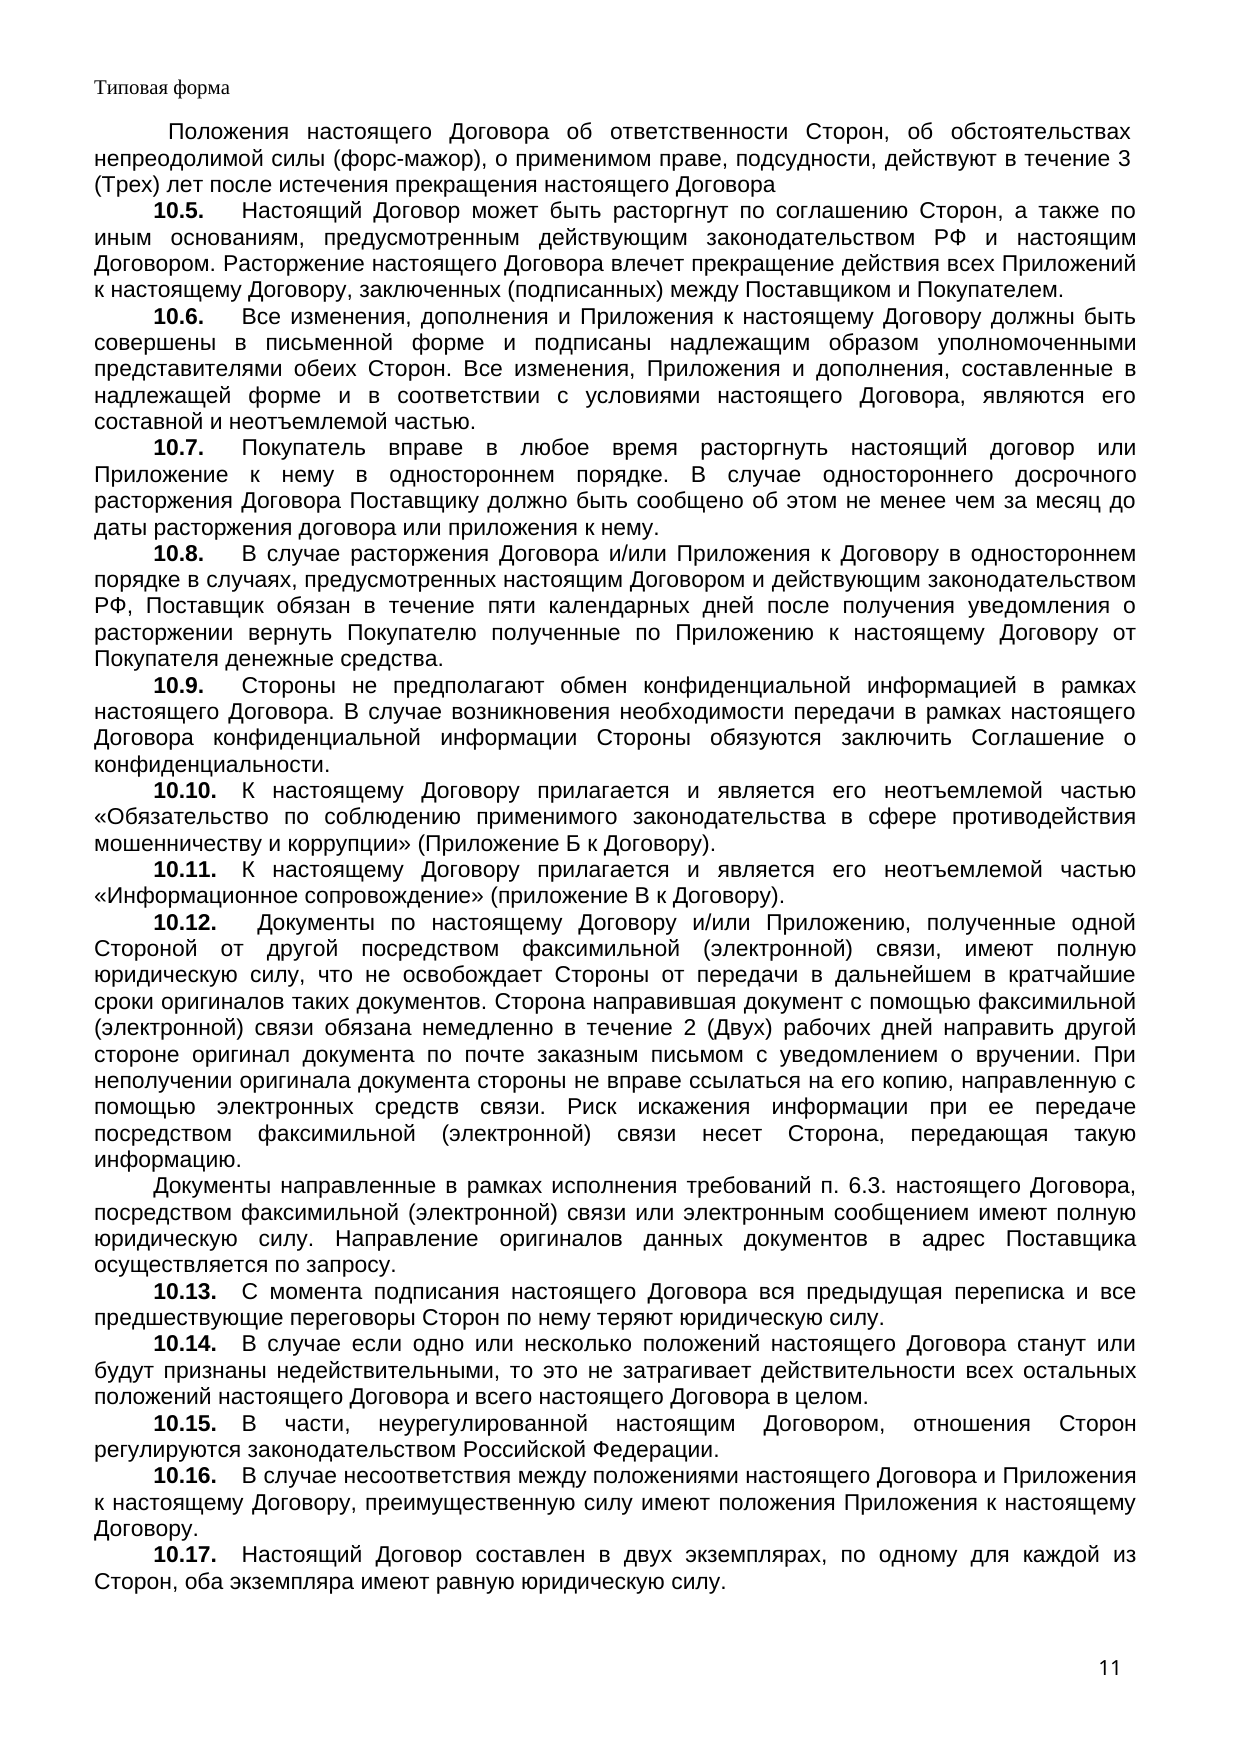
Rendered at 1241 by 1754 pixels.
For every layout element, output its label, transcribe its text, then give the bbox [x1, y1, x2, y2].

list Стороны не предполагают обмен конфиденциальной информацией в рамках настоящего Договора. В случае возникновения необходимости передачи в рамках настоящего Договора конфиденциальной информации Стороны обязуются заключить Соглашение о конфиденциальности. [94, 672, 1137, 777]
list К настоящему Договору прилагается и является его неотъемлемой частью «Обязательство по соблюдению применимого законодательства в сфере противодействия мошенничеству и коррупции» (Приложение Б к Договору). [94, 777, 1137, 856]
list Покупатель вправе в любое время расторгнуть настоящий договор или Приложение к нему в одностороннем порядке. В случае одностороннего досрочного расторжения Договора Поставщику должно быть сообщено об этом не менее чем за месяц до даты расторжения договора или приложения к нему. [94, 434, 1137, 540]
list К настоящему Договору прилагается и является его неотъемлемой частью «Информационное сопровождение» (приложение В к Договору). [94, 856, 1137, 909]
list В части, неурегулированной настоящим Договором, отношения Сторон регулируются законодательством Российской Федерации. [94, 1409, 1137, 1462]
list Документы по настоящему Договору и/или Приложению, полученные одной Стороной от другой посредством факсимильной (электронной) связи, имеют полную юридическую силу, что не освобождает Стороны от передачи в дальнейшем в кратчайшие сроки оригиналов таких документов. Сторона направившая документ с помощью факсимильной (электронной) связи обязана немедленно в течение 2 (Двух) рабочих дней направить другой стороне оригинал документа по почте заказным письмом с уведомлением о вручении. При неполучении оригинала документа стороны не вправе ссылаться на его копию, направленную с помощью электронных средств связи. Риск искажения информации при ее передаче посредством факсимильной (электронной) связи несет Сторона, передающая такую информацию. [94, 909, 1137, 1172]
list В случае если одно или несколько положений настоящего Договора станут или будут признаны недействительными, то это не затрагивает действительности всех остальных положений настоящего Договора и всего настоящего Договора в целом. [94, 1330, 1137, 1409]
list Все изменения, дополнения и Приложения к настоящему Договору должны быть совершены в письменной форме и подписаны надлежащим образом уполномоченными представителями обеих Сторон. Все изменения, Приложения и дополнения, составленные в надлежащей форме и в соответствии с условиями настоящего Договора, являются его составной и неотъемлемой частью. [94, 303, 1137, 434]
list Настоящий Договор составлен в двух экземплярах, по одному для каждой из Сторон, оба экземпляра имеют равную юридическую силу. [94, 1541, 1137, 1594]
list С момента подписания настоящего Договора вся предыдущая переписка и все предшествующие переговоры Сторон по нему теряют юридическую силу. [94, 1278, 1137, 1330]
list Настоящий Договор может быть расторгнут по соглашению Сторон, а также по иным основаниям, предусмотренным действующим законодательством РФ и настоящим Договором. Расторжение настоящего Договора влечет прекращение действия всех Приложений к настоящему Договору, заключенных (подписанных) между Поставщиком и Покупателем. [94, 197, 1137, 303]
list В случае расторжения Договора и/или Приложения к Договору в одностороннем порядке в случаях, предусмотренных настоящим Договором и действующим законодательством РФ, Поставщик обязан в течение пяти календарных дней после получения уведомления о расторжении вернуть Покупателю полученные по Приложению к настоящему Договору от Покупателя денежные средства. [94, 540, 1137, 672]
text Документы направленные в рамках исполнения требований п. 6.3. настоящего Договора, посредством факсимильной (электронной) связи или электронным сообщением имеют полную юридическую силу. Направление оригиналов данных документов в адрес Поставщика осуществляется по запросу. [94, 1172, 1137, 1278]
list Положения настоящего Договора об ответственности Сторон, об обстоятельствах непреодолимой силы (форс-мажор), о применимом праве, подсудности, действуют в течение 3 (Трех) лет после истечения прекращения настоящего Договора [94, 118, 1131, 197]
list В случае несоответствия между положениями настоящего Договора и Приложения к настоящему Договору, преимущественную силу имеют положения Приложения к настоящему Договору. [94, 1462, 1137, 1541]
